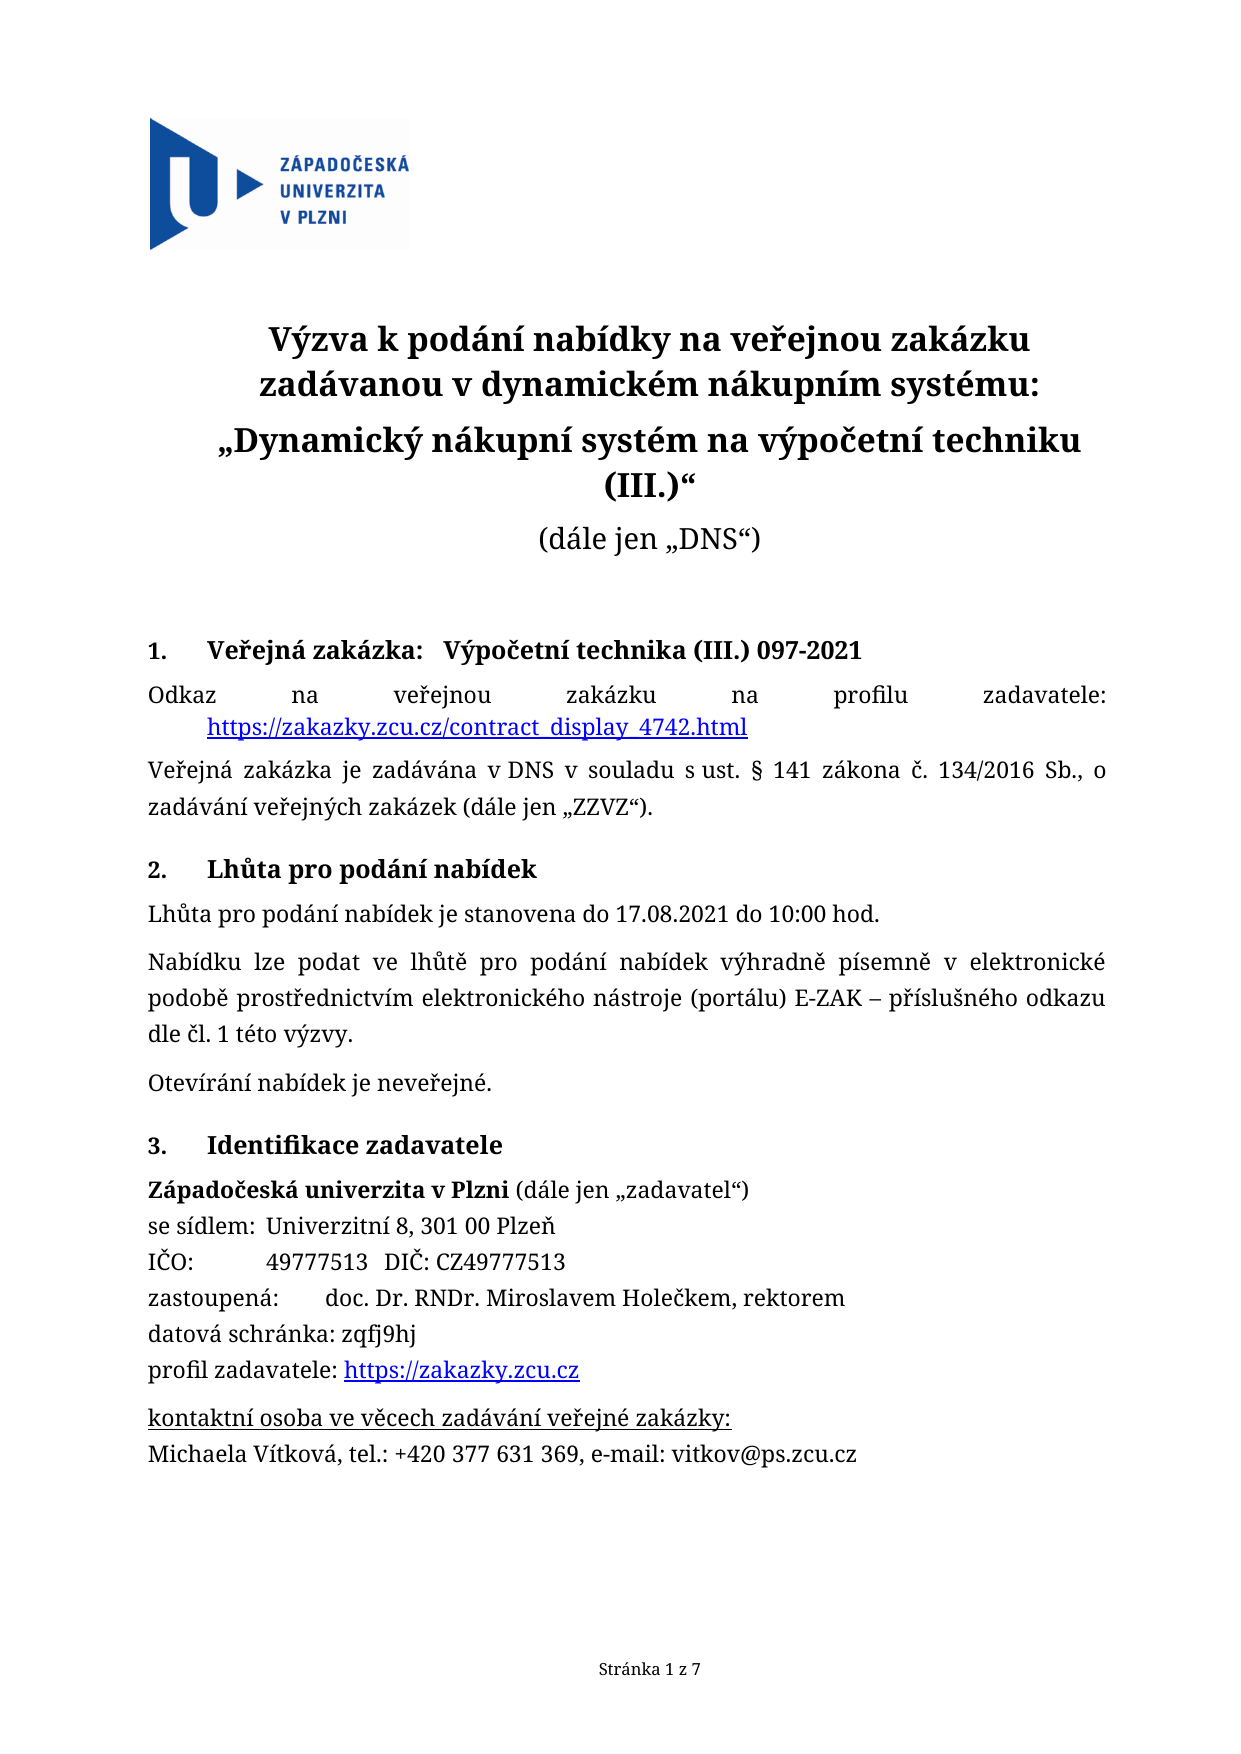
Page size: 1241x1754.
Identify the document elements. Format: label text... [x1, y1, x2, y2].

text zastoupená: doc. Dr. RNDr. Miroslavem Holečkem, rektorem [148, 1282, 1107, 1313]
text „Dynamický nákupní systém na výpočetní techniku (III.)“ [192, 417, 1107, 508]
subtitle Identifikace zadavatele [148, 1128, 1107, 1162]
picture [150, 118, 409, 250]
text (dále jen „DNS“) [192, 518, 1107, 558]
text Odkaz na veřejnou zakázku na profilu zadavatele: https://zakazky.zcu.cz/contract_display_4742.html [148, 679, 1107, 742]
text datová schránka: zqfj9hj [148, 1318, 1107, 1349]
text Otevírání nabídek je neveřejné. [148, 1067, 1107, 1098]
text IČO: 49777513 DIČ: CZ49777513 [148, 1246, 1107, 1277]
text profil zadavatele: https://zakazky.zcu.cz [148, 1354, 1107, 1385]
text Nabídku lze podat ve lhůtě pro podání nabídek výhradně písemně v elektronické podobě prostřednictvím elektronického nástroje (portálu) E-ZAK – příslušného odkazu dle čl. 1 této výzvy. [148, 946, 1107, 1049]
text kontaktní osoba ve věcech zadávání veřejné zakázky: [148, 1402, 1107, 1433]
text Výzva k podání nabídky na veřejnou zakázku zadávanou v dynamickém nákupním systému: [192, 316, 1107, 406]
text se sídlem: Univerzitní 8, 301 00 Plzeň [148, 1210, 1107, 1241]
text Michaela Vítková, tel.: +420 377 631 369, e-mail: vitkov@ps.zcu.cz [148, 1438, 1107, 1469]
subtitle Veřejná zakázka: Výpočetní technika (III.) 097-2021 [148, 633, 1107, 667]
text Západočeská univerzita v Plzni (dále jen „zadavatel“) [148, 1174, 1107, 1205]
subtitle Lhůta pro podání nabídek [148, 851, 1107, 885]
text Lhůta pro podání nabídek je stanovena do 17.08.2021 do 10:00 hod. [148, 898, 1107, 929]
text Veřejná zakázka je zadávána v DNS v souladu s ust. § 141 zákona č. 134/2016 Sb., o zadávání veřejných zakázek (dále jen „ZZVZ“). [148, 754, 1107, 822]
